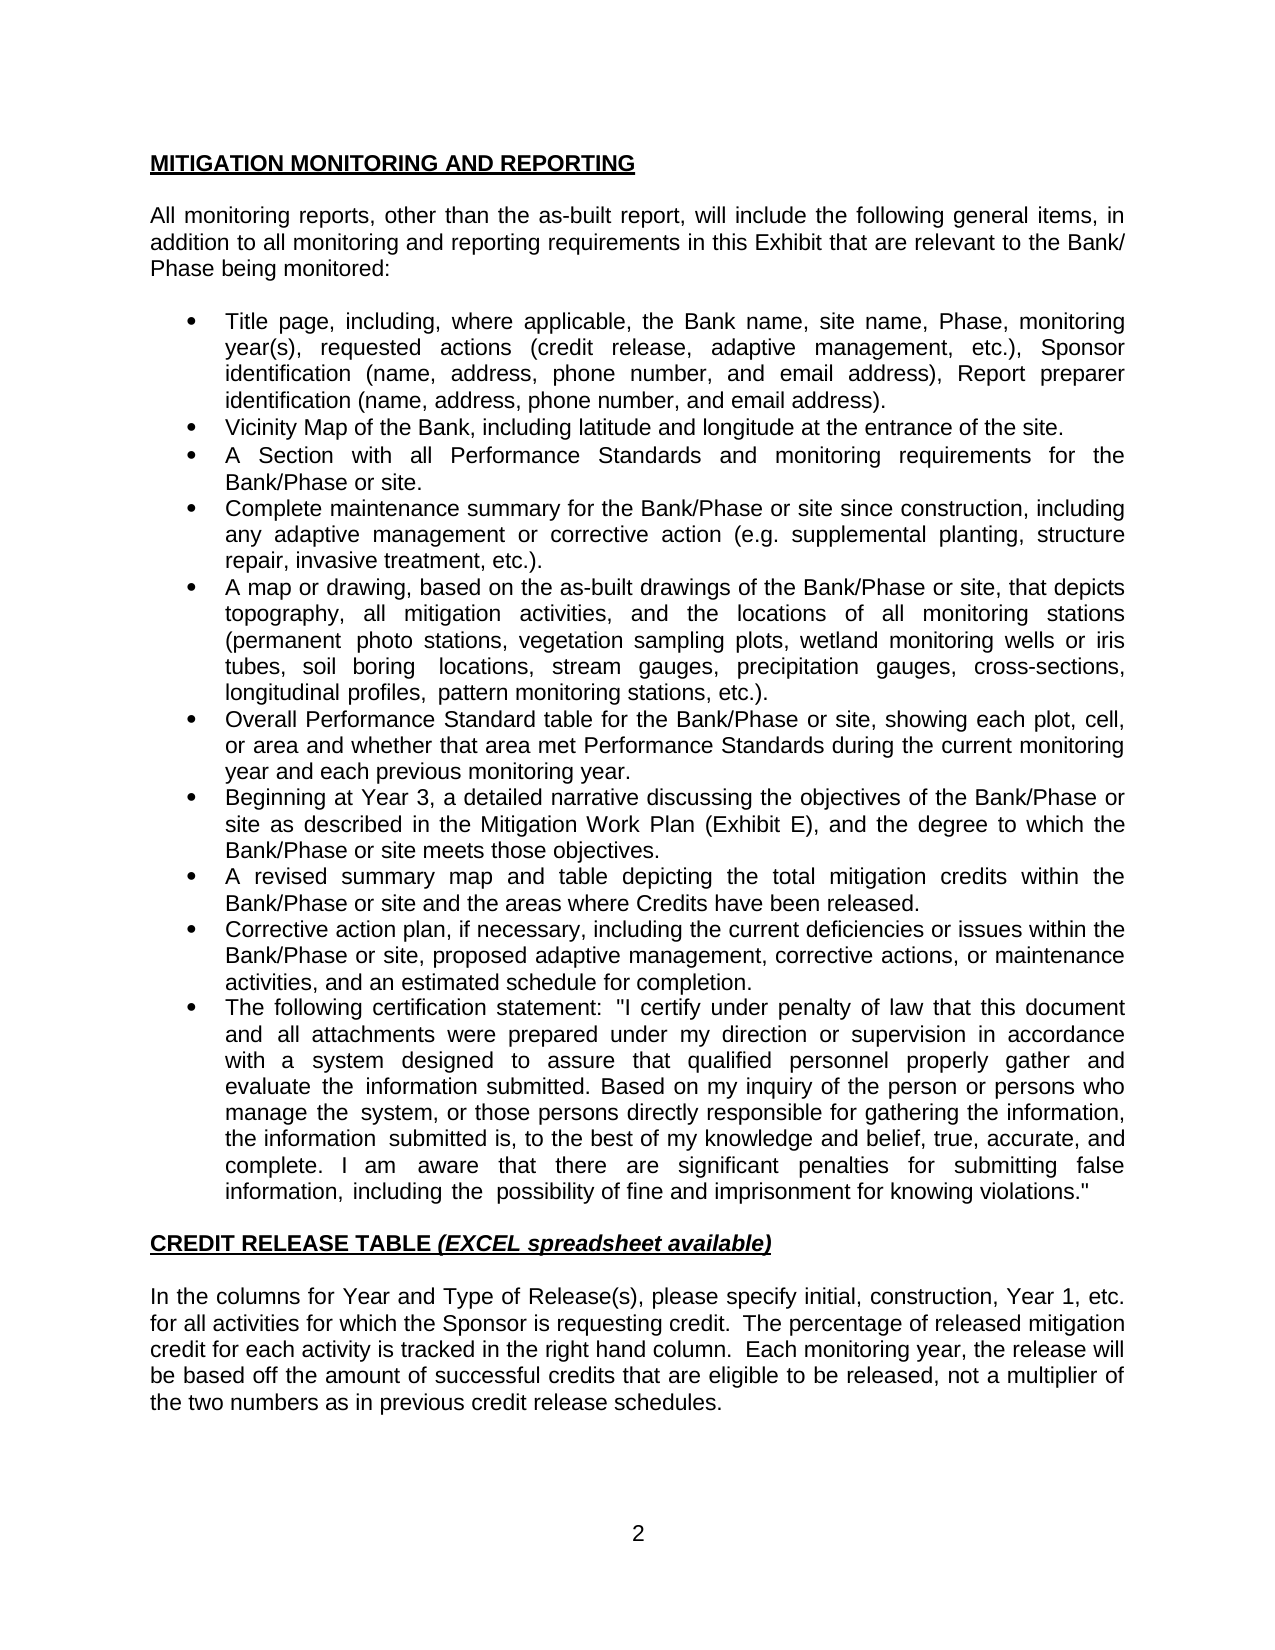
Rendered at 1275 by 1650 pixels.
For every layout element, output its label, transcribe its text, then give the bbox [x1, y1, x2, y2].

list Complete maintenance summary for the Bank/Phase or site since construction, including any adaptive management or corrective action (e.g. supplemental planting, structure repair, invasive treatment, etc.). [187, 496, 1125, 574]
list Overall Performance Standard table for the Bank/Phase or site, showing each plot, cell, or area and whether that area met Performance Standards during the current monitoring year and each previous monitoring year. [187, 706, 1125, 785]
text In the columns for Year and Type of Release(s), please specify initial, construction, Year 1, etc. for all activities for which the Sponsor is requesting credit. The percentage of released mitigation credit for each activity is tracked in the right hand column. Each monitoring year, the release will be based off the amount of successful credits that are eligible to be released, not a multiplier of the two numbers as in previous credit release schedules. [150, 1283, 1125, 1415]
list A map or drawing, based on the as-built drawings of the Bank/Phase or site, that depicts topography, all mitigation activities, and the locations of all monitoring stations (permanent photo stations, vegetation sampling plots, wetland monitoring wells or iris tubes, soil boring locations, stream gauges, precipitation gauges, cross-sections, longitudinal profiles, pattern monitoring stations, etc.). [187, 574, 1126, 706]
subtitle MITIGATION MONITORING AND REPORTING [150, 149, 1137, 176]
text All monitoring reports, other than the as-built report, will include the following general items, in addition to all monitoring and reporting requirements in this Exhibit that are relevant to the Bank/ Phase being monitored: [150, 202, 1126, 282]
list A revised summary map and table depicting the total mitigation credits within the Bank/Phase or site and the areas where Credits have been released. [187, 863, 1125, 916]
text CREDIT RELEASE TABLE (EXCEL spreadsheet available) [150, 1230, 1137, 1256]
list Title page, including, where applicable, the Bank name, site name, Phase, monitoring year(s), requested actions (credit release, adaptive management, etc.), Sponsor identification (name, address, phone number, and email address), Report preparer identification (name, address, phone number, and email address). [187, 308, 1125, 413]
list Corrective action plan, if necessary, including the current deficiencies or issues within the Bank/Phase or site, proposed adaptive management, corrective actions, or maintenance activities, and an estimated schedule for completion. [187, 916, 1125, 995]
list Vicinity Map of the Bank, including latitude and longitude at the entrance of the site. [187, 413, 1137, 441]
list A Section with all Performance Standards and monitoring requirements for the Bank/Phase or site. [187, 443, 1125, 496]
list Beginning at Year 3, a detailed narrative discussing the objectives of the Bank/Phase or site as described in the Mitigation Work Plan (Exhibit E), and the degree to which the Bank/Phase or site meets those objectives. [187, 785, 1125, 863]
list The following certification statement: "I certify under penalty of law that this document and all attachments were prepared under my direction or supervision in accordance with a system designed to assure that qualified personnel properly gather and evaluate the information submitted. Based on my inquiry of the person or persons who manage the system, or those persons directly responsible for gathering the information, the information submitted is, to the best of my knowledge and belief, true, accurate, and complete. I am aware that there are significant penalties for submitting false information, including the possibility of fine and imprisonment for knowing violations." [187, 995, 1126, 1204]
